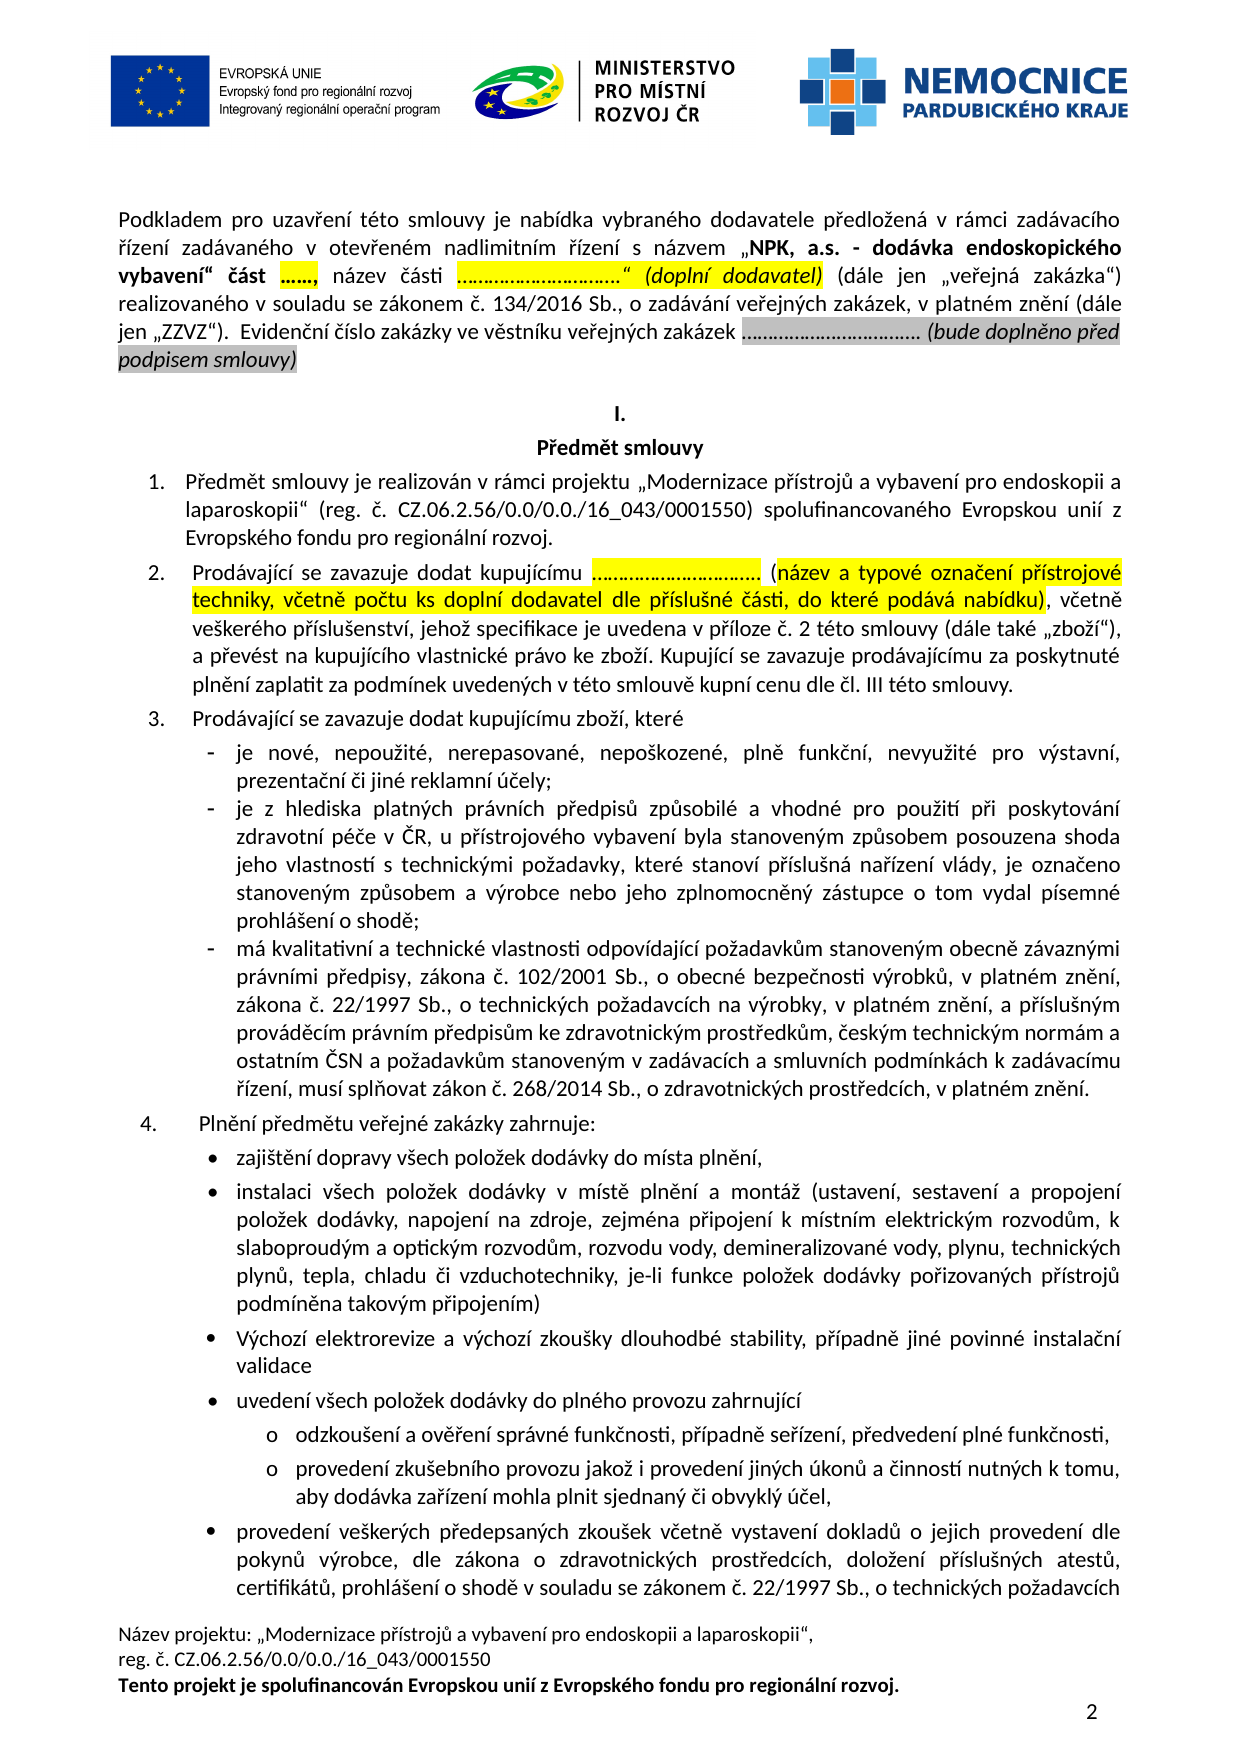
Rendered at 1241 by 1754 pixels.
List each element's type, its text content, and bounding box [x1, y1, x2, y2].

list Prodávající se zavazuje dodat kupujícímu ………………………….. (název a typové označení přístrojové techniky, včetně počtu ks doplní dodavatel dle příslušné části, do které podává nabídku), včetně veškerého příslušenství, jehož specifikace je uvedena v příloze č. 2 této smlouvy (dále také „zboží“), a převést na kupujícího vlastnické právo ke zboží. Kupující se zavazuje prodávajícímu za poskytnuté plnění zaplatit za podmínek uvedených v této smlouvě kupní cenu dle čl. III této smlouvy. [148, 558, 1122, 698]
list je z hlediska platných právních předpisů způsobilé a vhodné pro použití při poskytování zdravotní péče v ČR, u přístrojového vybavení byla stanoveným způsobem posouzena shoda jeho vlastností s technickými požadavky, které stanoví příslušná nařízení vlády, je označeno stanoveným způsobem a výrobce nebo jeho zplnomocněný zástupce o tom vydal písemné prohlášení o shodě; [207, 794, 1122, 934]
text • zajištění dopravy všech položek dodávky do místa plnění, [118, 1143, 1122, 1171]
list Předmět smlouvy je realizován v rámci projektu „Modernizace přístrojů a vybavení pro endoskopii a laparoskopii“ (reg. č. CZ.06.2.56/0.0/0.0./16_043/0001550) spolufinancovaného Evropskou unií z Evropského fondu pro regionální rozvoj. [148, 467, 1122, 551]
text • uvedení všech položek dodávky do plného provozu zahrnující [118, 1386, 1122, 1414]
text I. [118, 399, 1122, 427]
text Podkladem pro uzavření této smlouvy je nabídka vybraného dodavatele předložená v rámci zadávacího řízení zadávaného v otevřeném nadlimitním řízení s názvem „NPK, a.s. - dodávka endoskopického vybavení“ část ……, název části ………………………….“ (doplní dodavatel) (dále jen „veřejná zakázka“) realizovaného v souladu se zákonem č. 134/2016 Sb., o zadávání veřejných zakázek, v platném znění (dále jen „ZZVZ“). Evidenční číslo zakázky ve věstníku veřejných zakázek ……………………………. (bude doplněno před podpisem smlouvy) [118, 205, 1122, 373]
text o provedení zkušebního provozu jakož i provedení jiných úkonů a činností nutných k tomu, aby dodávka zařízení mohla plnit sjednaný či obvyklý účel, [266, 1454, 1122, 1511]
picture [798, 47, 1128, 136]
list je nové, nepoužité, nerepasované, nepoškozené, plně funkční, nevyužité pro výstavní, prezentační či jiné reklamní účely; [207, 738, 1122, 794]
text Předmět smlouvy [118, 433, 1122, 461]
text • instalaci všech položek dodávky v místě plnění a montáž (ustavení, sestavení a propojení položek dodávky, napojení na zdroje, zejména připojení k místním elektrickým rozvodům, k slaboproudým a optickým rozvodům, rozvodu vody, demineralizované vody, plynu, technických plynů, tepla, chladu či vzduchotechniky, je-li funkce položek dodávky pořizovaných přístrojů podmíněna takovým připojením) [207, 1177, 1122, 1317]
picture [89, 31, 756, 150]
list Prodávající se zavazuje dodat kupujícímu zboží, které [148, 704, 1122, 732]
list Plnění předmětu veřejné zakázky zahrnuje: [140, 1109, 1122, 1137]
text o odzkoušení a ověření správné funkčnosti, případně seřízení, předvedení plné funkčnosti, [118, 1420, 1122, 1448]
list má kvalitativní a technické vlastnosti odpovídající požadavkům stanoveným obecně závaznými právními předpisy, zákona č. 102/2001 Sb., o obecné bezpečnosti výrobků, v platném znění, zákona č. 22/1997 Sb., o technických požadavcích na výrobky, v platném znění, a příslušným prováděcím právním předpisům ke zdravotnickým prostředkům, českým technickým normám a ostatním ČSN a požadavkům stanoveným v zadávacích a smluvních podmínkách k zadávacímu řízení, musí splňovat zákon č. 268/2014 Sb., o zdravotnických prostředcích, v platném znění. [207, 934, 1122, 1102]
list Výchozí elektrorevize a výchozí zkoušky dlouhodbé stability, případně jiné povinné instalační validace [207, 1324, 1122, 1380]
